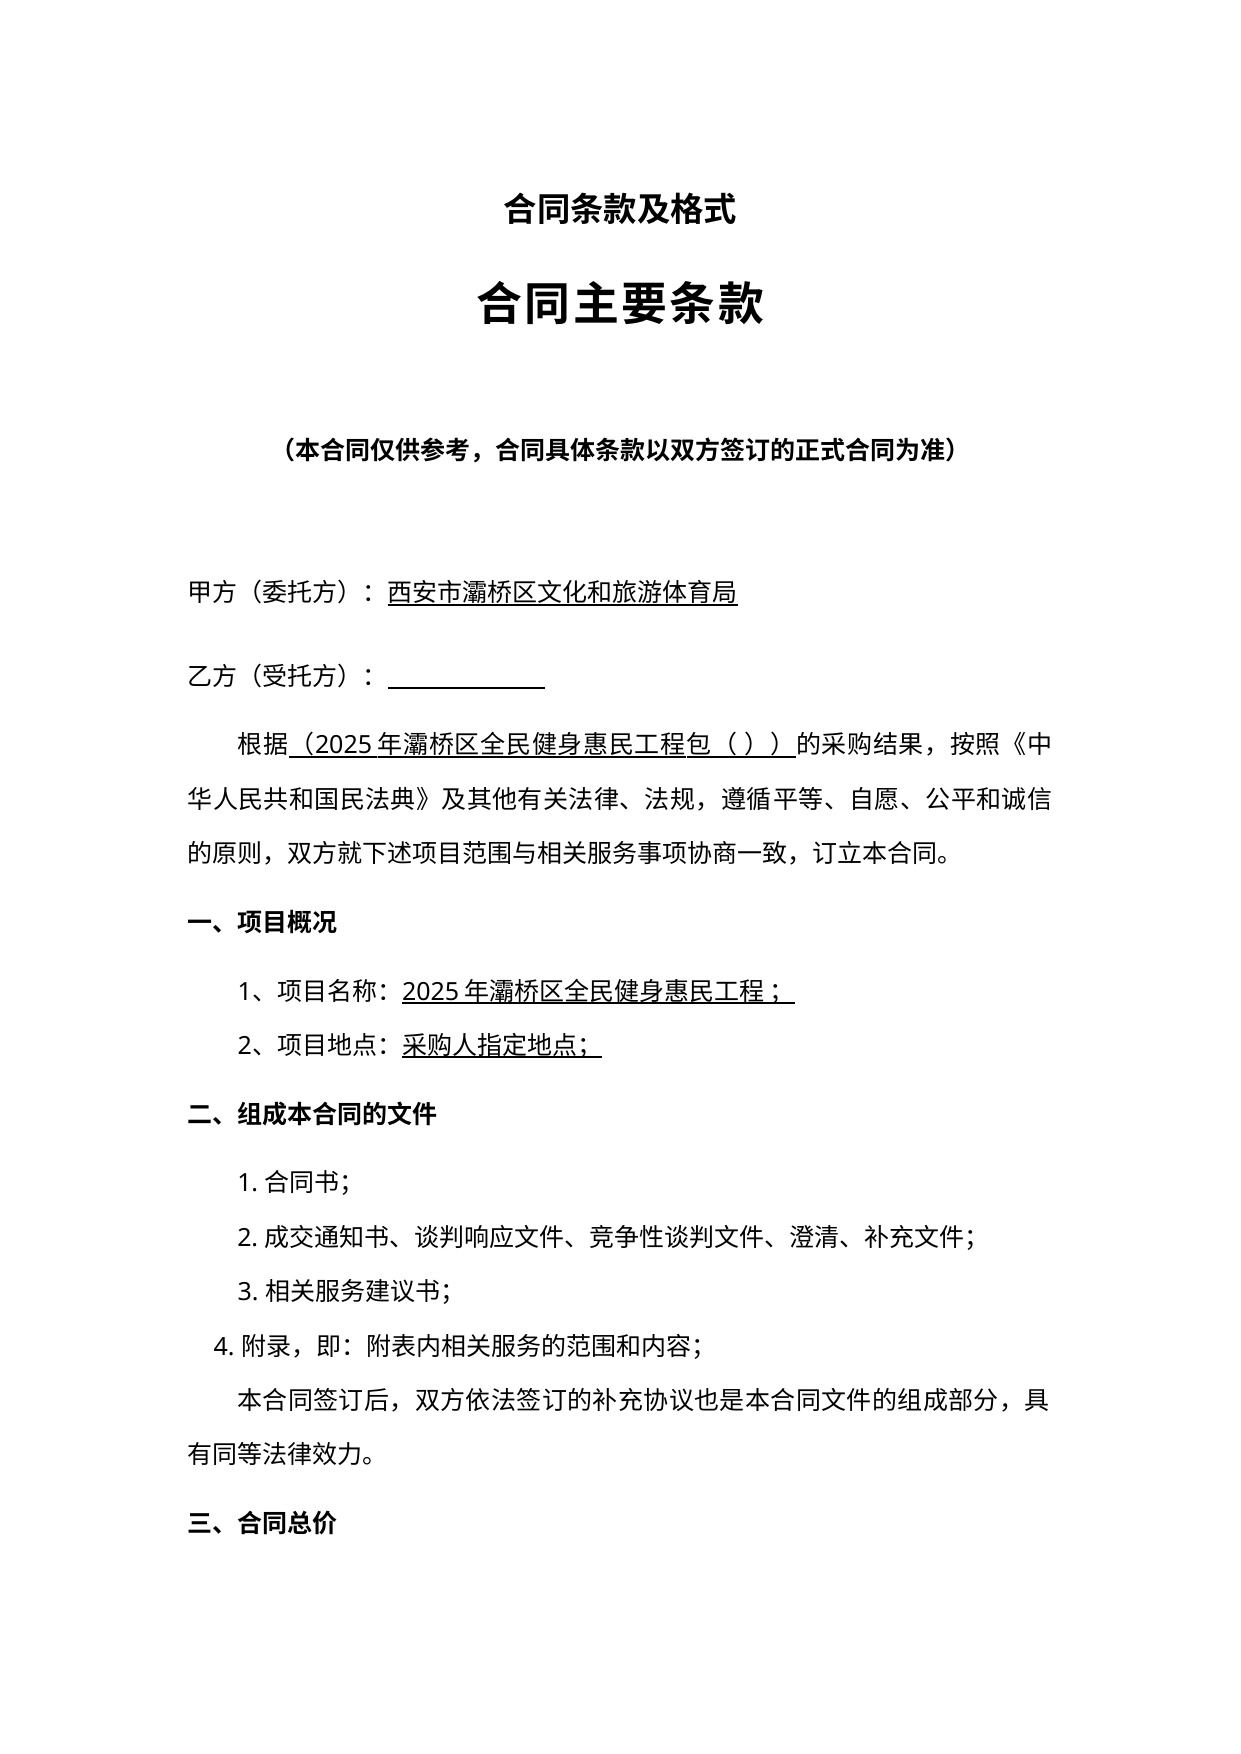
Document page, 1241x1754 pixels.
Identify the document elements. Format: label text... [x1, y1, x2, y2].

text 合同主要条款 [187, 252, 1053, 349]
text 1. 合同书； [187, 1163, 1053, 1199]
text 二、组成本合同的文件 [187, 1080, 1053, 1145]
text 根据（2025年灞桥区全民健身惠民工程包（ ））的采购结果，按照《中华人民共和国民法典》及其他有关法律、法规，遵循平等、自愿、公平和诚信的原则，双方就下述项目范围与相关服务事项协商一致，订立本合同。 [187, 725, 1053, 870]
text （本合同仅供参考，合同具体条款以双方签订的正式合同为准） [187, 416, 1053, 481]
text 2、项目地点：采购人指定地点； [187, 1025, 1053, 1062]
text 一、项目概况 [187, 888, 1053, 953]
text 1、项目名称：2025年灞桥区全民健身惠民工程 ； [187, 971, 1053, 1007]
text 乙方（受托方）： [187, 642, 1053, 707]
text 甲方（委托方）：西安市灞桥区文化和旅游体育局 [187, 558, 1053, 623]
text 2. 成交通知书、谈判响应文件、竞争性谈判文件、澄清、补充文件； [187, 1217, 1053, 1253]
text 本合同签订后，双方依法签订的补充协议也是本合同文件的组成部分，具有同等法律效力。 [187, 1380, 1053, 1471]
subtitle 合同条款及格式 [187, 174, 1053, 239]
text 4. 附录，即：附表内相关服务的范围和内容； [187, 1326, 1053, 1362]
text 3. 相关服务建议书； [187, 1272, 1053, 1308]
text 三、合同总价 [187, 1489, 1053, 1554]
